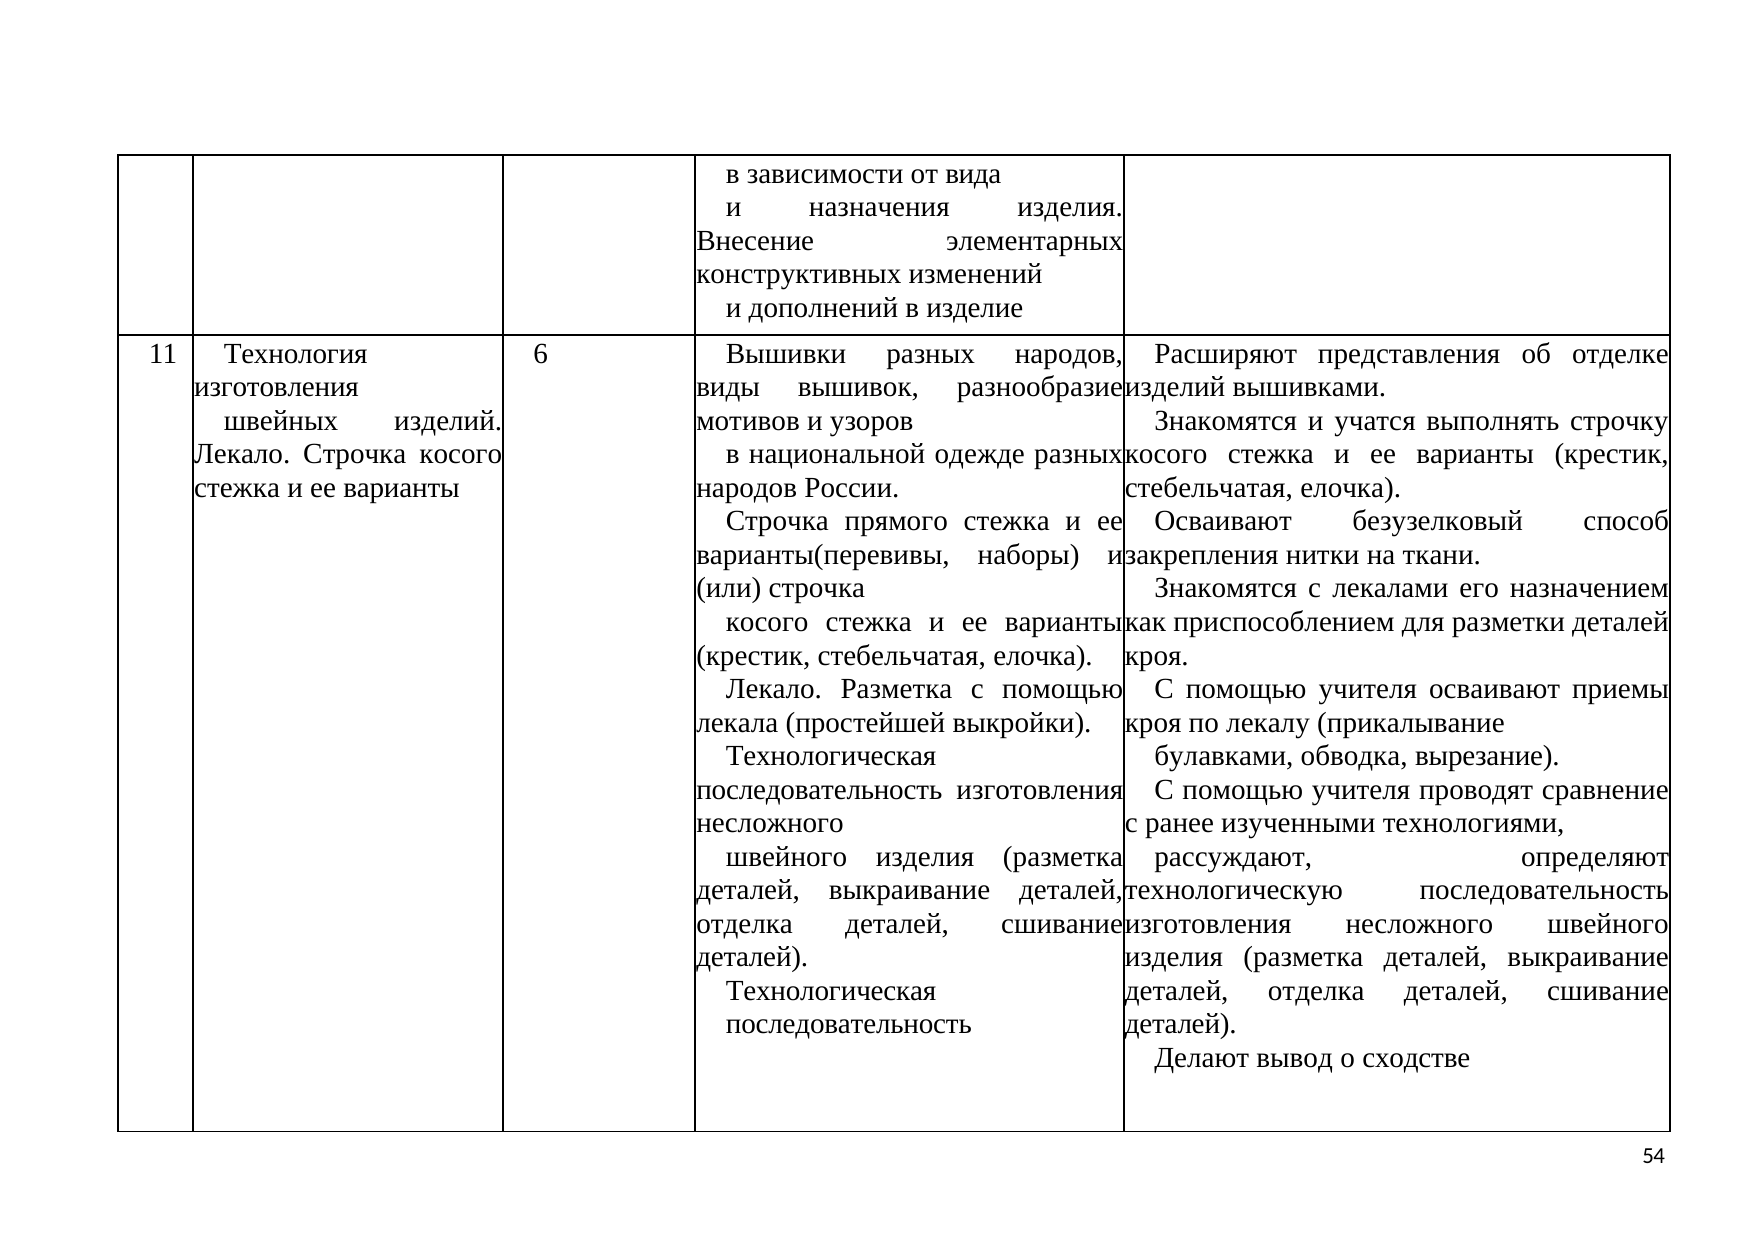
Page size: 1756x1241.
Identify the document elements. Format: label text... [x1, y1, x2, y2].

table_header [1125, 156, 1669, 334]
table_cell 6 [504, 336, 694, 1131]
table_header [119, 156, 192, 334]
table_cell Технология изготовления швейных изделий. Лекало. Строчка косого стежка и ее варианты [194, 336, 502, 1131]
table_cell Вышивки разных народов, виды вышивок, разнообразие мотивов и узоров в национальной одежде разных народов России. Строчка прямого стежка и ее варианты(перевивы, наборы) и (или) строчка косого стежка и ее варианты (крестик, стебельчатая, елочка). Лекало. Разметка с помощью лекала (простейшей выкройки). Технологическая последовательность изготовления несложного швейного изделия (разметка деталей, выкраивание деталей, отделка деталей, сшивание деталей). Технологическая последовательность [696, 336, 1123, 1131]
table_cell Расширяют представления об отделке изделий вышивками. Знакомятся и учатся выполнять строчку косого стежка и ее варианты (крестик, стебельчатая, елочка). Осваивают безузелковый способ закрепления нитки на ткани. Знакомятся с лекалами его назначением как приспособлением для разметки деталей кроя. С помощью учителя осваивают приемы кроя по лекалу (прикалывание булавками, обводка, вырезание). С помощью учителя проводят сравнение с ранее изученными технологиями, рассуждают, определяют технологическую последовательность изготовления несложного швейного изделия (разметка деталей, выкраивание деталей, отделка деталей, сшивание деталей). Делают вывод о сходстве [1125, 336, 1669, 1131]
table_header [194, 156, 502, 334]
table_header в зависимости от вида и назначения изделия. Внесение элементарных конструктивных изменений и дополнений в изделие [696, 156, 1123, 334]
table_cell 11 [119, 336, 192, 1131]
table_header [504, 156, 694, 334]
